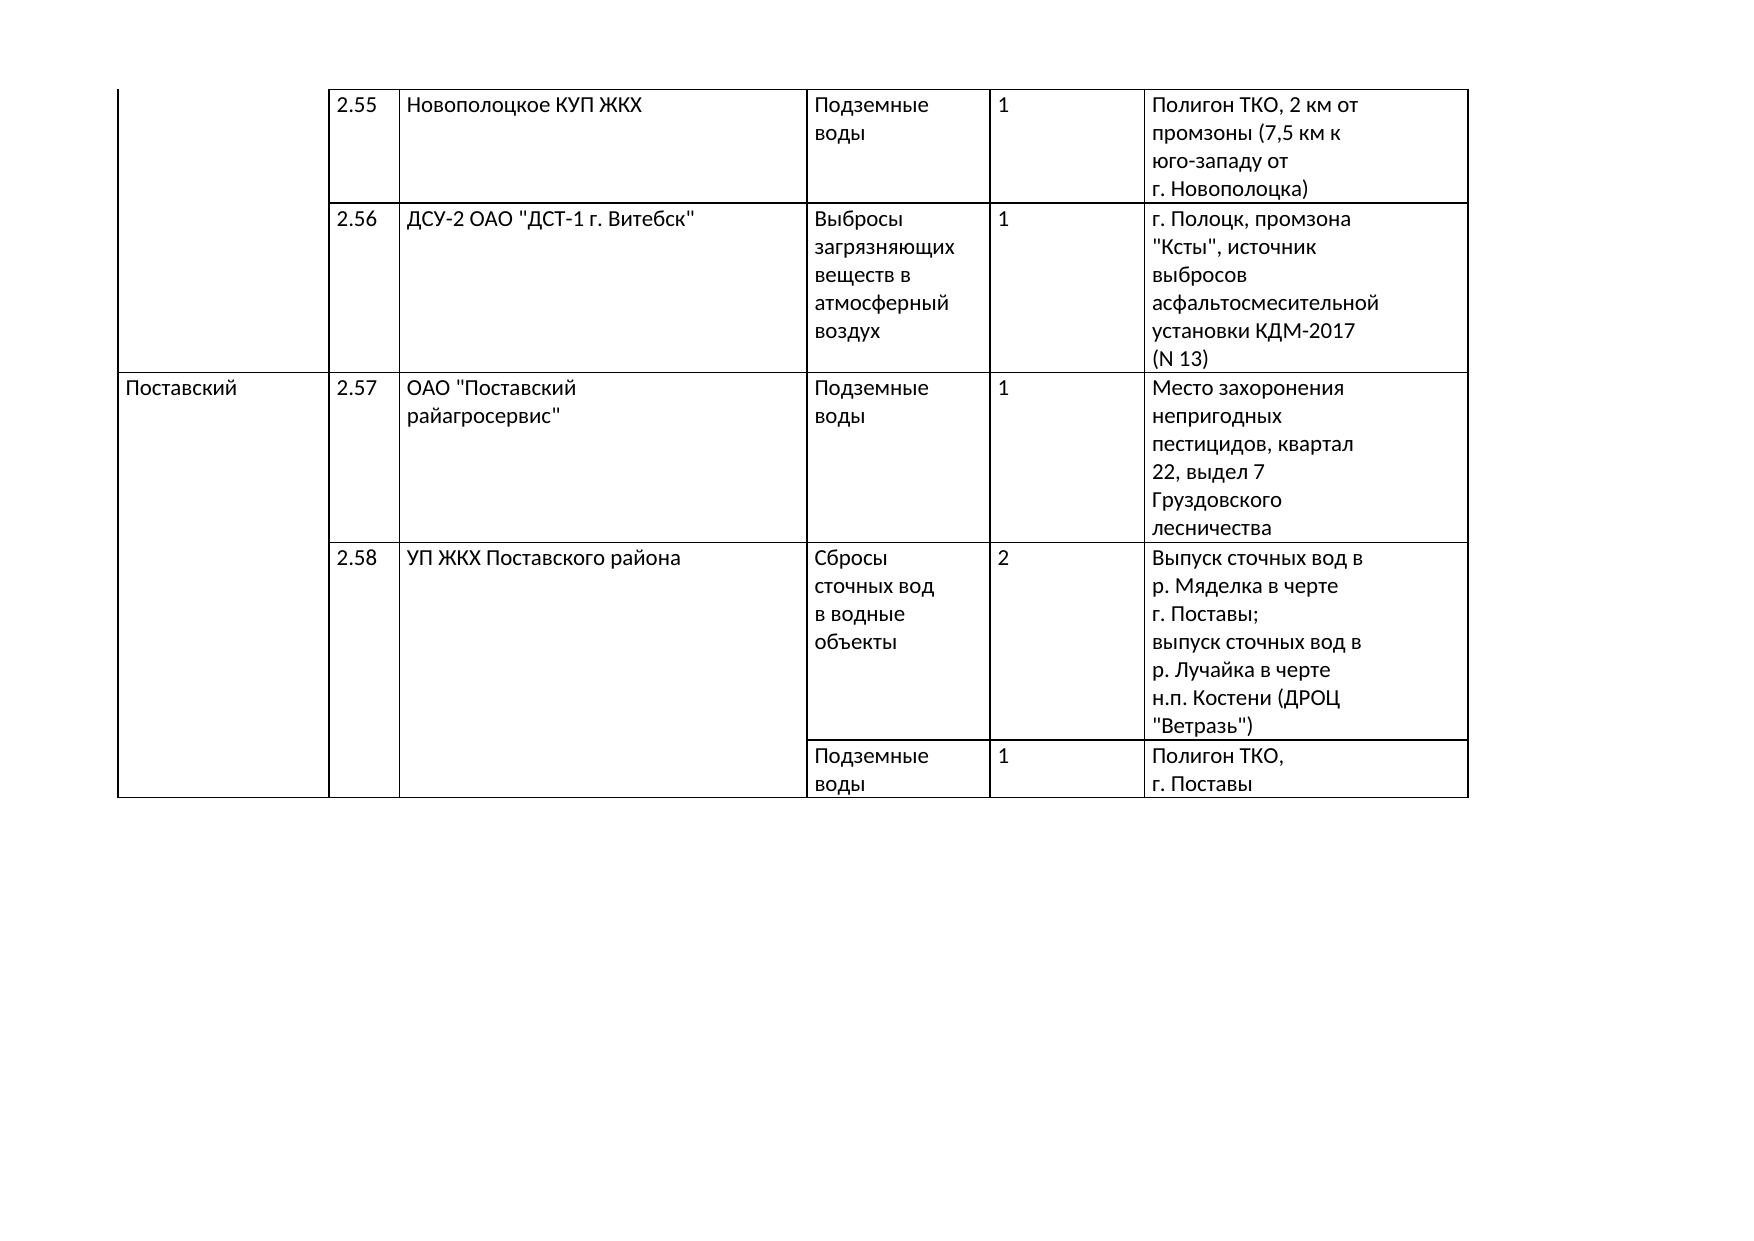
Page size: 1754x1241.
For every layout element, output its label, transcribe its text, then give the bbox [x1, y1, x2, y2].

table_cell 2 [991, 543, 1144, 739]
table_cell Новополоцкое КУП ЖКХ [400, 90, 806, 202]
table_cell Выбросы загрязняющих веществ в атмосферный воздух [808, 204, 989, 372]
table_cell ОАО "Поставский райагросервис" [400, 373, 806, 542]
table_cell 1 [991, 204, 1144, 372]
table_cell 2.55 [330, 90, 399, 202]
table_cell Подземные воды [808, 741, 989, 797]
table_cell 2.57 [330, 373, 399, 542]
table_cell г. Полоцк, промзона "Ксты", источник выбросов асфальтосмесительной установки КДМ-2017 (N 13) [1145, 204, 1467, 372]
table_cell 1 [991, 90, 1144, 202]
table_cell Место захоронения непригодных пестицидов, квартал 22, выдел 7 Груздовского лесничества [1145, 373, 1467, 542]
table_cell Подземные воды [808, 373, 989, 542]
table_cell Полигон ТКО, 2 км от промзоны (7,5 км к юго-западу от г. Новополоцка) [1145, 90, 1467, 202]
table_cell 1 [991, 373, 1144, 542]
table_cell Поставский [119, 373, 328, 797]
table_cell Выпуск сточных вод в р. Мяделка в черте г. Поставы; выпуск сточных вод в р. Лучайка в черте н.п. Костени (ДРОЦ "Ветразь") [1145, 543, 1467, 739]
table_cell ДСУ-2 ОАО "ДСТ-1 г. Витебск" [400, 204, 806, 372]
table_cell УП ЖКХ Поставского района [400, 543, 806, 797]
table_cell 2.58 [330, 543, 399, 797]
table_cell 2.56 [330, 204, 399, 372]
table_cell Сбросы сточных вод в водные объекты [808, 543, 989, 739]
table_cell Подземные воды [808, 90, 989, 202]
table_cell Полигон ТКО, г. Поставы [1145, 741, 1467, 797]
table_cell 1 [991, 741, 1144, 797]
